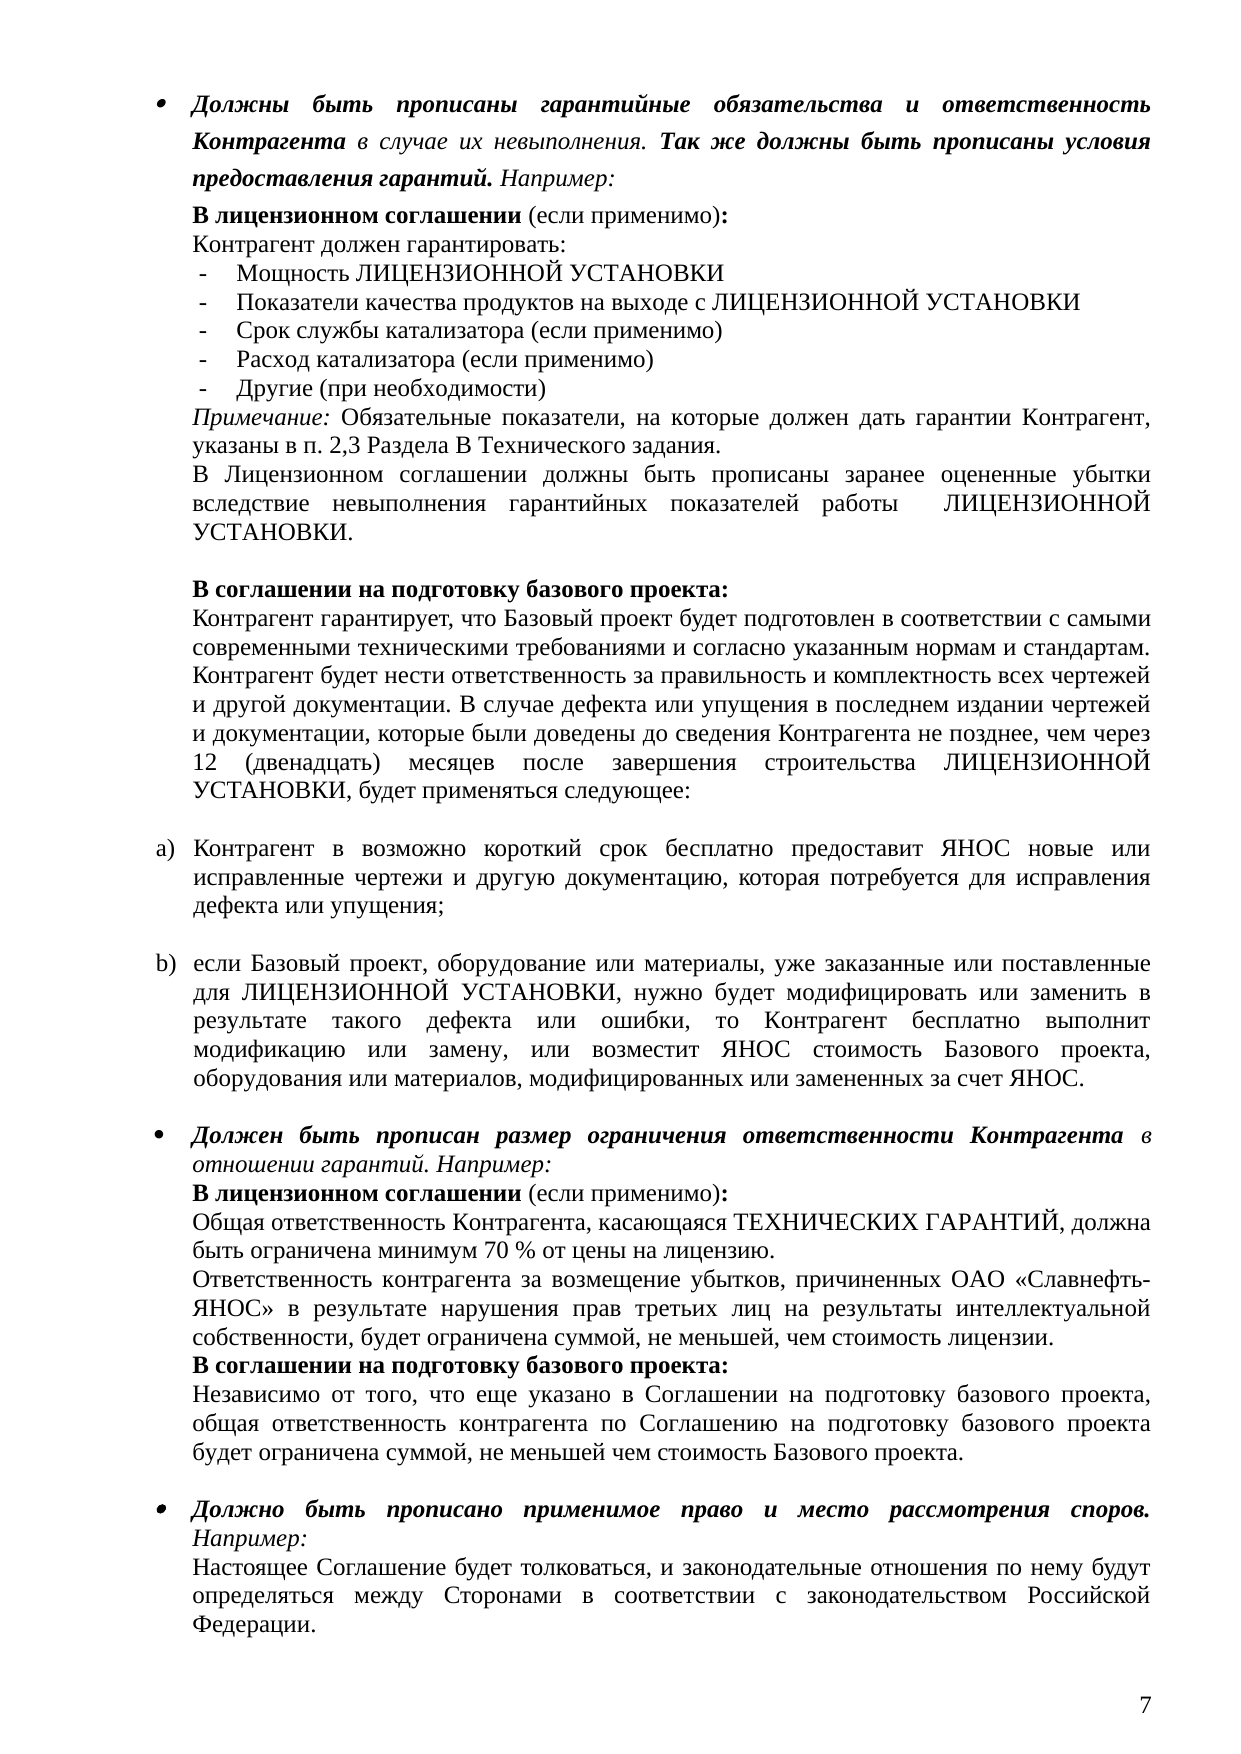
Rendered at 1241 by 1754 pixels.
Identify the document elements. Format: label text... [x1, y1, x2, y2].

text В лицензионном соглашении (если применимо): [192, 201, 1152, 229]
text В Лицензионном соглашении должны быть прописаны заранее оцененные убытки вследствие невыполнения гарантийных показателей работы ЛИЦЕНЗИОННОЙ УСТАНОВКИ. [192, 459, 1152, 546]
text В соглашении на подготовку базового проекта: [192, 574, 1152, 603]
text Настоящее Соглашение будет толковаться, и законодательные отношения по нему будут определяться между Сторонами в соответствии с законодательством Российской Федерации. [192, 1552, 1152, 1638]
text Общая ответственность Контрагента, касающаяся ТЕХНИЧЕСКИХ ГАРАНТИЙ, должна быть ограничена минимум 70 % от цены на лицензию. [192, 1207, 1152, 1264]
text Контрагент гарантирует, что Базовый проект будет подготовлен в соответствии с самыми современными техническими требованиями и согласно указанным нормам и стандартам. Контрагент будет нести ответственность за правильность и комплектность всех чертежей и другой документации. В случае дефекта или упущения в последнем издании чертежей и документации, которые были доведены до сведения Контрагента не позднее, чем через 12 (двенадцать) месяцев после завершения строительства ЛИЦЕНЗИОННОЙ УСТАНОВКИ, будет применяться следующее: [192, 603, 1152, 804]
text В лицензионном соглашении (если применимо): [192, 1178, 1152, 1207]
list если Базовый проект, оборудование или материалы, уже заказанные или поставленные для ЛИЦЕНЗИОННОЙ УСТАНОВКИ, нужно будет модифицировать или заменить в результате такого дефекта или ошибки, то Контрагент бесплатно выполнит модификацию или замену, или возместит ЯНОС стоимость Базового проекта, оборудования или материалов, модифицированных или замененных за счет ЯНОС. [156, 948, 1152, 1092]
list Должно быть прописано применимое право и место рассмотрения споров. Например: [154, 1494, 1152, 1552]
list Показатели качества продуктов на выходе с ЛИЦЕНЗИОННОЙ УСТАНОВКИ [199, 287, 1152, 316]
text В соглашении на подготовку базового проекта: [192, 1351, 1152, 1379]
list Мощность ЛИЦЕНЗИОННОЙ УСТАНОВКИ [199, 258, 1152, 287]
text Ответственность контрагента за возмещение убытков, причиненных ОАО «Славнефть-ЯНОС» в результате нарушения прав третьих лиц на результаты интеллектуальной собственности, будет ограничена суммой, не меньшей, чем стоимость лицензии. [192, 1264, 1152, 1351]
text Независимо от того, что еще указано в Соглашении на подготовку базового проекта, общая ответственность контрагента по Соглашению на подготовку базового проекта будет ограничена суммой, не меньшей чем стоимость Базового проекта. [192, 1379, 1152, 1466]
text Контрагент должен гарантировать: [192, 229, 1152, 258]
list Срок службы катализатора (если применимо) [199, 316, 1152, 344]
list Расход катализатора (если применимо) [199, 344, 1152, 373]
list Должны быть прописаны гарантийные обязательства и ответственность Контрагента в случае их невыполнения. Так же должны быть прописаны условия предоставления гарантий. Например: [154, 89, 1152, 192]
text Примечание: Обязательные показатели, на которые должен дать гарантии Контрагент, указаны в п. 2,3 Раздела В Технического задания. [192, 402, 1152, 459]
list Контрагент в возможно короткий срок бесплатно предоставит ЯНОС новые или исправленные чертежи и другую документацию, которая потребуется для исправления дефекта или упущения; [156, 833, 1152, 919]
list Другие (при необходимости) [199, 373, 1152, 402]
list Должен быть прописан размер ограничения ответственности Контрагента в отношении гарантий. Например: [154, 1121, 1152, 1178]
